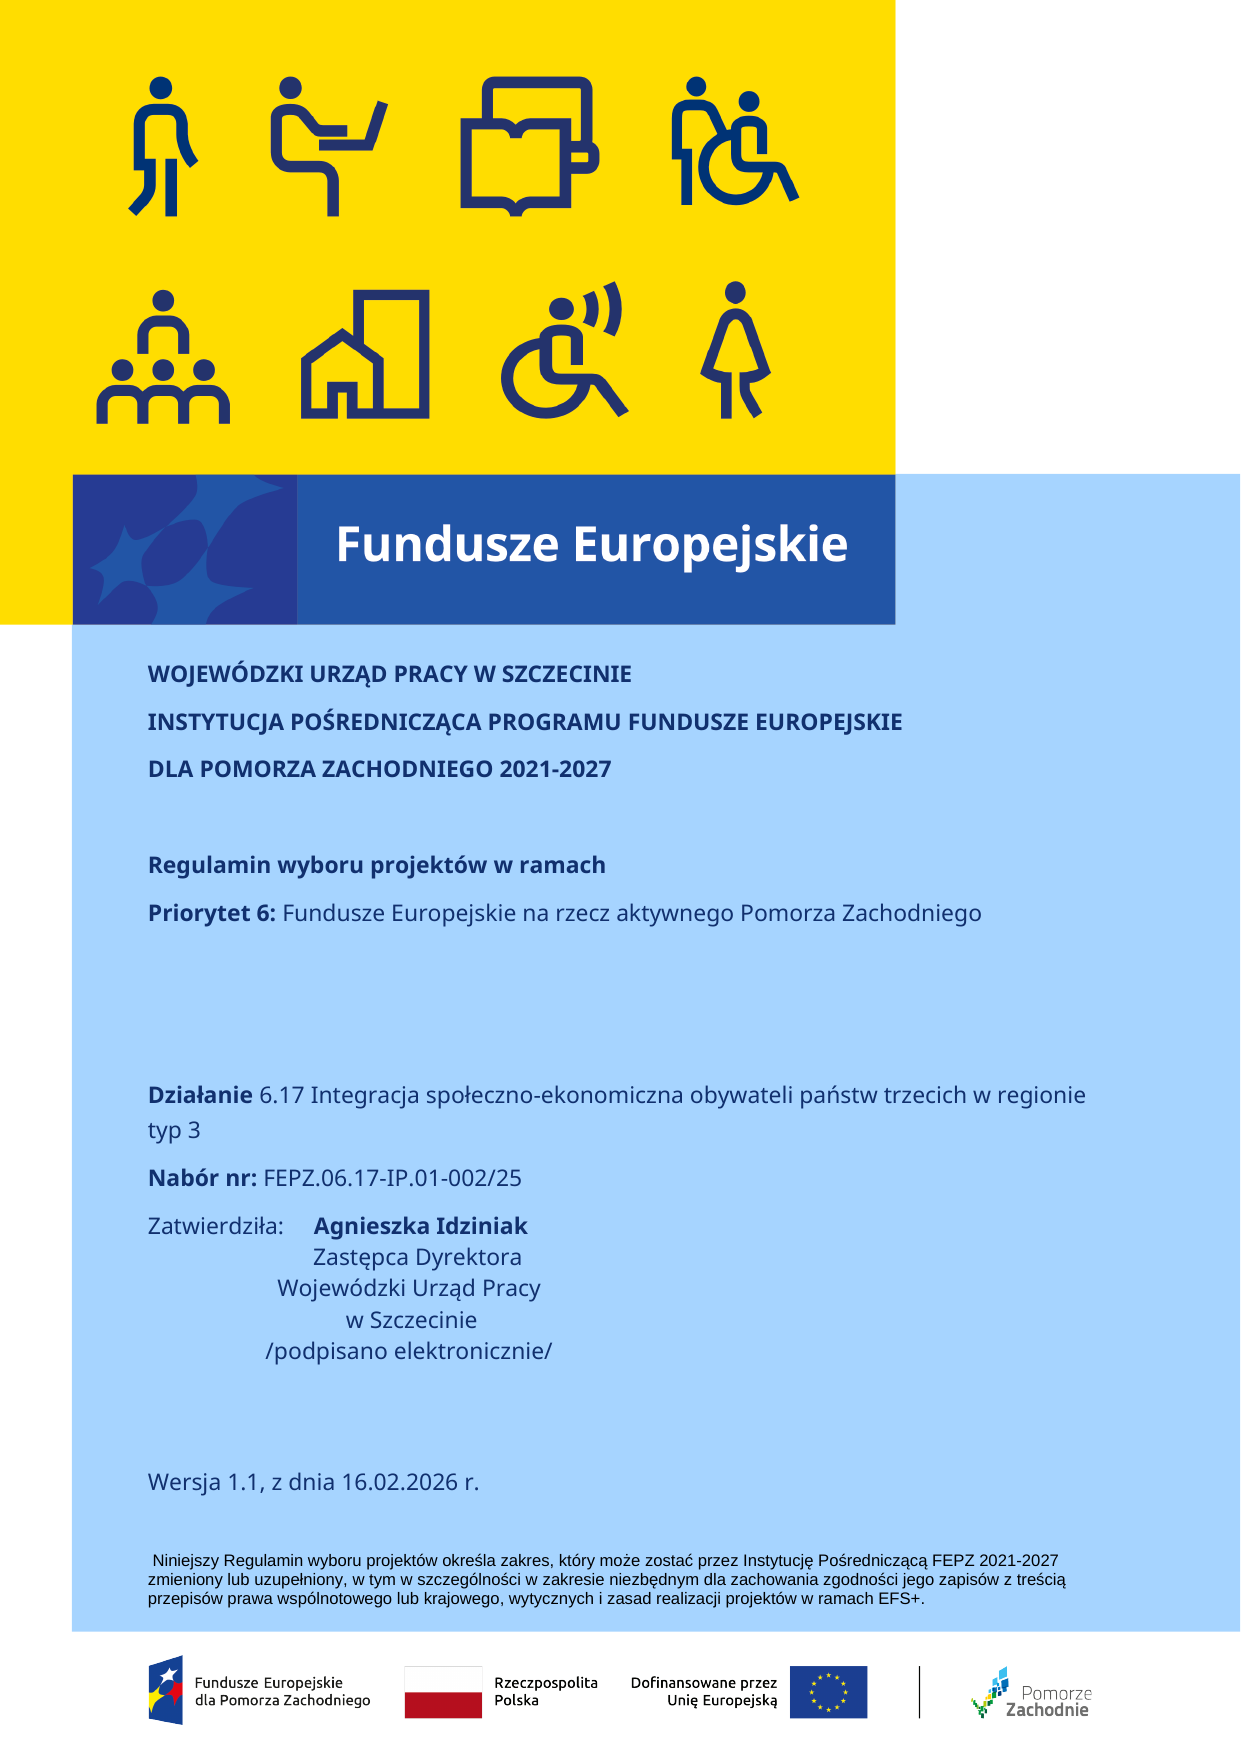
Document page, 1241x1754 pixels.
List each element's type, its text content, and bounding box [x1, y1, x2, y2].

text /podpisano elektronicznie/ [148, 1335, 1092, 1366]
text w Szczecinie [148, 1304, 1092, 1335]
text Działanie 6.17 Integracja społeczno-ekonomiczna obywateli państw trzecich w regionie typ 3 [148, 1079, 1092, 1146]
text Wojewódzki Urząd Pracy [148, 1272, 1092, 1304]
text Nabór nr: FEPZ.06.17-IP.01-002/25 [148, 1162, 1092, 1193]
picture [148, 1655, 1092, 1725]
text Zatwierdziła: Agnieszka Idziniak [148, 1210, 1092, 1241]
text Zastępca Dyrektora [148, 1241, 1092, 1272]
picture [0, 0, 896, 625]
text Wersja 1.1, z dnia 16.02.2026 r. [148, 1466, 1092, 1497]
